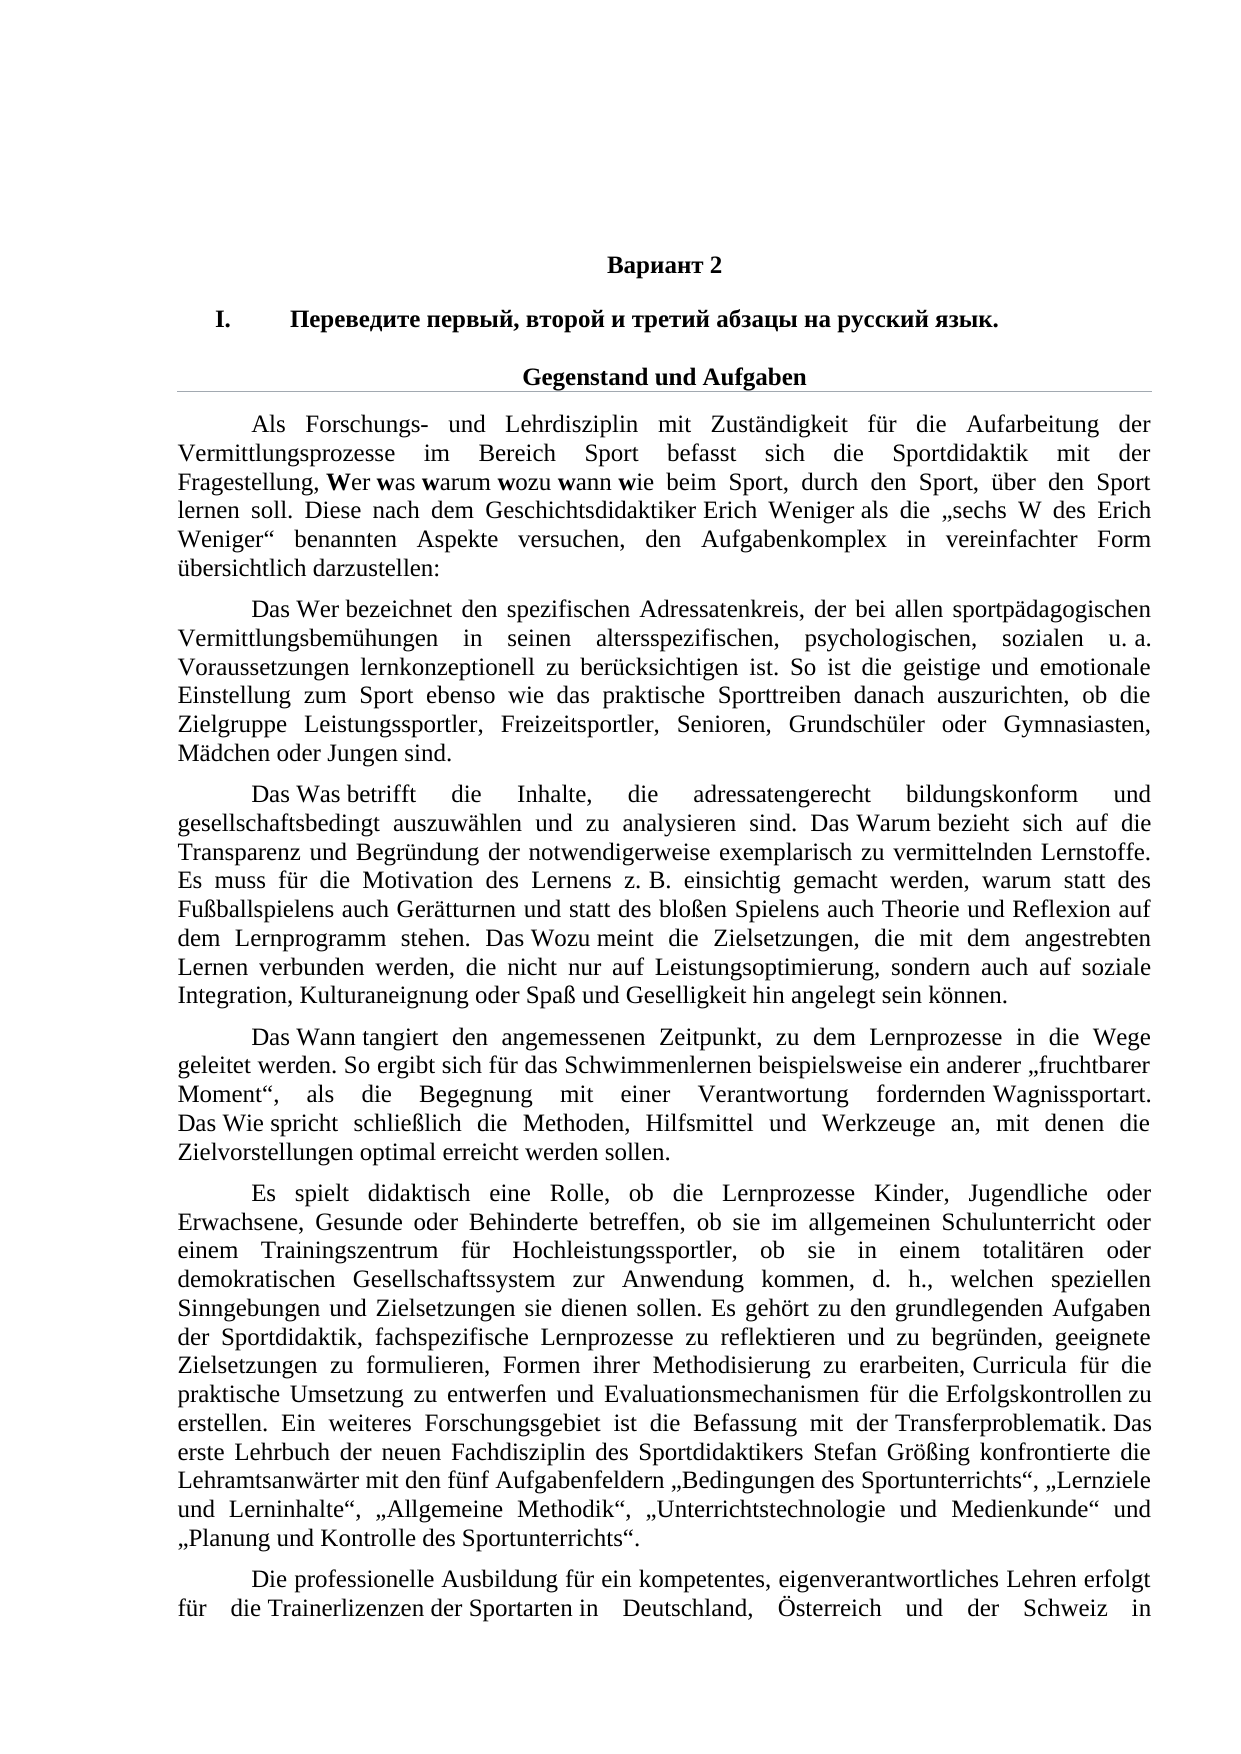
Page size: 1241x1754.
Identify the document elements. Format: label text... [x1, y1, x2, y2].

text Das Wann tangiert den angemessenen Zeitpunkt, zu dem Lernprozesse in die Wege geleitet werden. So ergibt sich für das Schwimmenlernen beispielsweise ein anderer „fruchtbarer Moment“, als die Begegnung mit einer Verantwortung fordernden Wagnissportart. Das Wie spricht schließlich die Methoden, Hilfsmittel und Werkzeuge an, mit denen die Zielvorstellungen optimal erreicht werden sollen. [177, 1022, 1152, 1165]
text Das Was betrifft die Inhalte, die adressatengerecht bildungskonform und gesellschaftsbedingt auszuwählen und zu analysieren sind. Das Warum bezieht sich auf die Transparenz und Begründung der notwendigerweise exemplarisch zu vermittelnden Lernstoffe. Es muss für die Motivation des Lernens z. B. einsichtig gemacht werden, warum statt des Fußballspielens auch Gerätturnen und statt des bloßen Spielens auch Theorie und Reflexion auf dem Lernprogramm stehen. Das Wozu meint die Zielsetzungen, die mit dem angestrebten Lernen verbunden werden, die nicht nur auf Leistungsoptimierung, sondern auch auf soziale Integration, Kulturaneignung oder Spaß und Geselligkeit hin angelegt sein können. [177, 779, 1152, 1009]
text Gegenstand und Aufgaben [177, 362, 1152, 391]
list Переведите первый, второй и третий абзацы на русский язык. [215, 304, 1152, 333]
text Als Forschungs- und Lehrdisziplin mit Zuständigkeit für die Aufarbeitung der Vermittlungsprozesse im Bereich Sport befasst sich die Sportdidaktik mit der Fragestellung, Wer was warum wozu wann wie beim Sport, durch den Sport, über den Sport lernen soll. Diese nach dem Geschichtsdidaktiker Erich Weniger als die „sechs W des Erich Weniger“ benannten Aspekte versuchen, den Aufgabenkomplex in vereinfachter Form übersichtlich darzustellen: [177, 409, 1152, 582]
text Es spielt didaktisch eine Rolle, ob die Lernprozesse Kinder, Jugendliche oder Erwachsene, Gesunde oder Behinderte betreffen, ob sie im allgemeinen Schulunterricht oder einem Trainingszentrum für Hochleistungssportler, ob sie in einem totalitären oder demokratischen Gesellschaftssystem zur Anwendung kommen, d. h., welchen speziellen Sinngebungen und Zielsetzungen sie dienen sollen. Es gehört zu den grundlegenden Aufgaben der Sportdidaktik, fachspezifische Lernprozesse zu reflektieren und zu begründen, geeignete Zielsetzungen zu formulieren, Formen ihrer Methodisierung zu erarbeiten, Curricula für die praktische Umsetzung zu entwerfen und Evaluationsmechanismen für die Erfolgskontrollen zu erstellen. Ein weiteres Forschungsgebiet ist die Befassung mit der Transferproblematik. Das erste Lehrbuch der neuen Fachdisziplin des Sportdidaktikers Stefan Größing konfrontierte die Lehramtsanwärter mit den fünf Aufgabenfeldern „Bedingungen des Sportunterrichts“, „Lernziele und Lerninhalte“, „Allgemeine Methodik“, „Unterrichtstechnologie und Medienkunde“ und „Planung und Kontrolle des Sportunterrichts“. [177, 1178, 1152, 1552]
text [177, 1564, 1152, 1622]
text Das Wer bezeichnet den spezifischen Adressatenkreis, der bei allen sportpädagogischen Vermittlungsbemühungen in seinen altersspezifischen, psychologischen, sozialen u. a. Voraussetzungen lernkonzeptionell zu berücksichtigen ist. So ist die geistige und emotionale Einstellung zum Sport ebenso wie das praktische Sporttreiben danach auszurichten, ob die Zielgruppe Leistungssportler, Freizeitsportler, Senioren, Grundschüler oder Gymnasiasten, Mädchen oder Jungen sind. [177, 594, 1152, 767]
text Вариант 2 [177, 250, 1152, 279]
